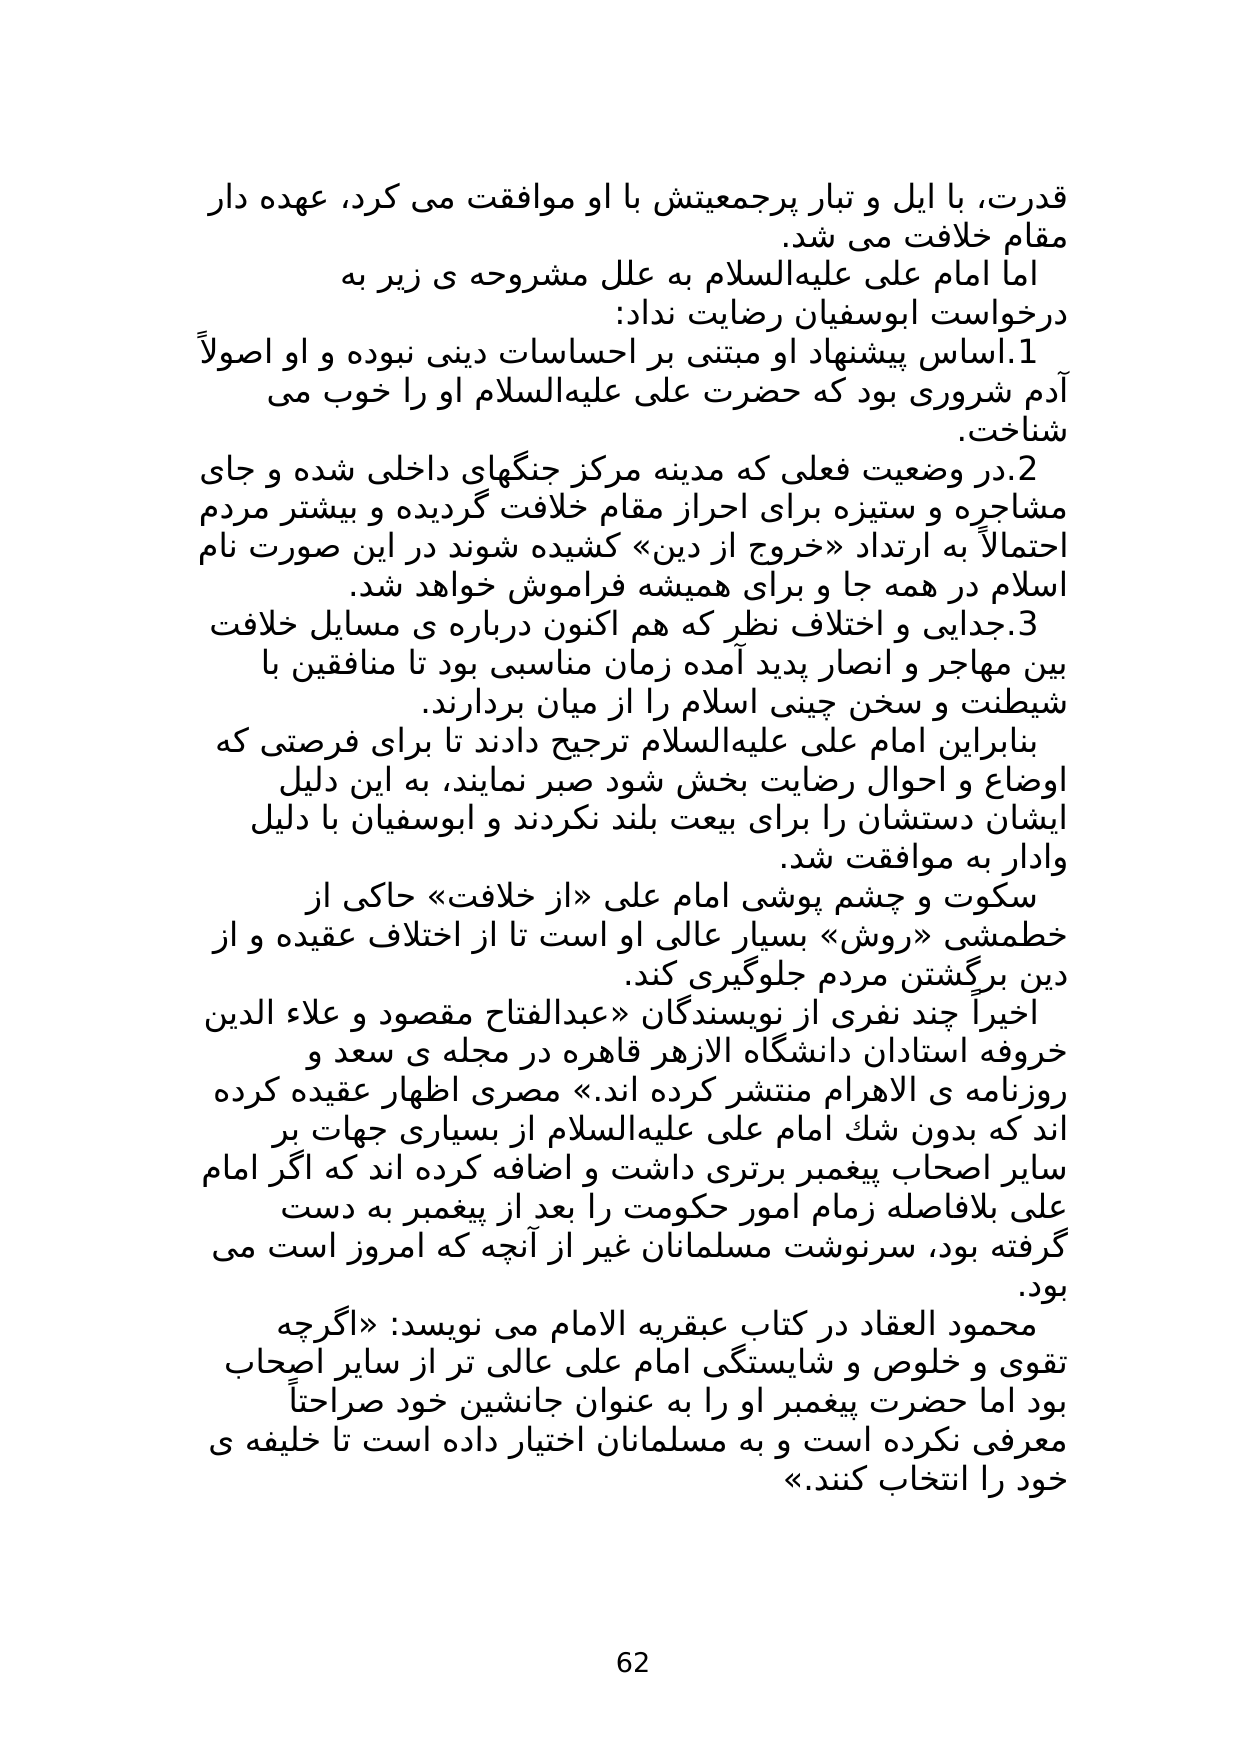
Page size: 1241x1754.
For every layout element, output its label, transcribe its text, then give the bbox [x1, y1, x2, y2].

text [197, 177, 1069, 255]
text محمود العقاد در كتاب عبقريه الامام مى نويسد: «اگرچه تقوى و خلوص و شايستگى امام على عالى تر از ساير اصحاب بود اما حضرت پيغمبر او را به عنوان جانشين خود صراحتاً معرفى نكرده است و به مسلمانان اختيار داده است تا خليفه ى خود را انتخاب كنند.» [197, 1304, 1069, 1498]
text 2.در وضعيت فعلى كه مدينه مركز جنگهاى داخلى شده و جاى مشاجره و ستيزه براى احراز مقام خلافت گرديده و بيشتر مردم احتمالاً به ارتداد «خروج از دين» كشيده شوند در اين صورت نام اسلام در همه جا و براى هميشه فراموش خواهد شد. [197, 449, 1069, 604]
text اما امام على عليه‌السلام به علل مشروحه ى زير به درخواست ابوسفيان رضايت نداد: [197, 255, 1069, 333]
text اخيراً چند نفرى از نويسندگان «عبدالفتاح مقصود و علاء الدين خروفه استادان دانشگاه الازهر قاهره در مجله ى سعد و روزنامه ى الاهرام منتشر كرده اند.» مصرى اظهار عقيده كرده اند كه بدون شك امام على عليه‌السلام از بسيارى جهات بر ساير اصحاب پيغمبر برترى داشت و اضافه كرده اند كه اگر امام على بلافاصله زمام امور حكومت را بعد از پيغمبر به دست گرفته بود، سرنوشت مسلمانان غير از آنچه كه امروز است مى بود. [197, 993, 1069, 1304]
text سكوت و چشم پوشى امام على «از خلافت» حاكى از خطمشى «روش» بسيار عالى او است تا از اختلاف عقيده و از دين برگشتن مردم جلوگيرى كند. [197, 877, 1069, 993]
text بنابراين امام على عليه‌السلام ترجيح دادند تا براى فرصتى كه اوضاع و احوال رضايت بخش شود صبر نمايند، به اين دليل ايشان دستشان را براى بيعت بلند نكردند و ابوسفيان با دليل وادار به موافقت شد. [197, 721, 1069, 877]
text 1.اساس پيشنهاد او مبتنى بر احساسات دينى نبوده و او اصولاً آدم شرورى بود كه حضرت على عليه‌السلام او را خوب مى شناخت. [197, 333, 1069, 449]
text 3.جدايى و اختلاف نظر كه هم اكنون درباره ى مسايل خلافت بين مهاجر و انصار پديد آمده زمان مناسبى بود تا منافقين با شيطنت و سخن چينى اسلام را از ميان بردارند. [197, 604, 1069, 721]
